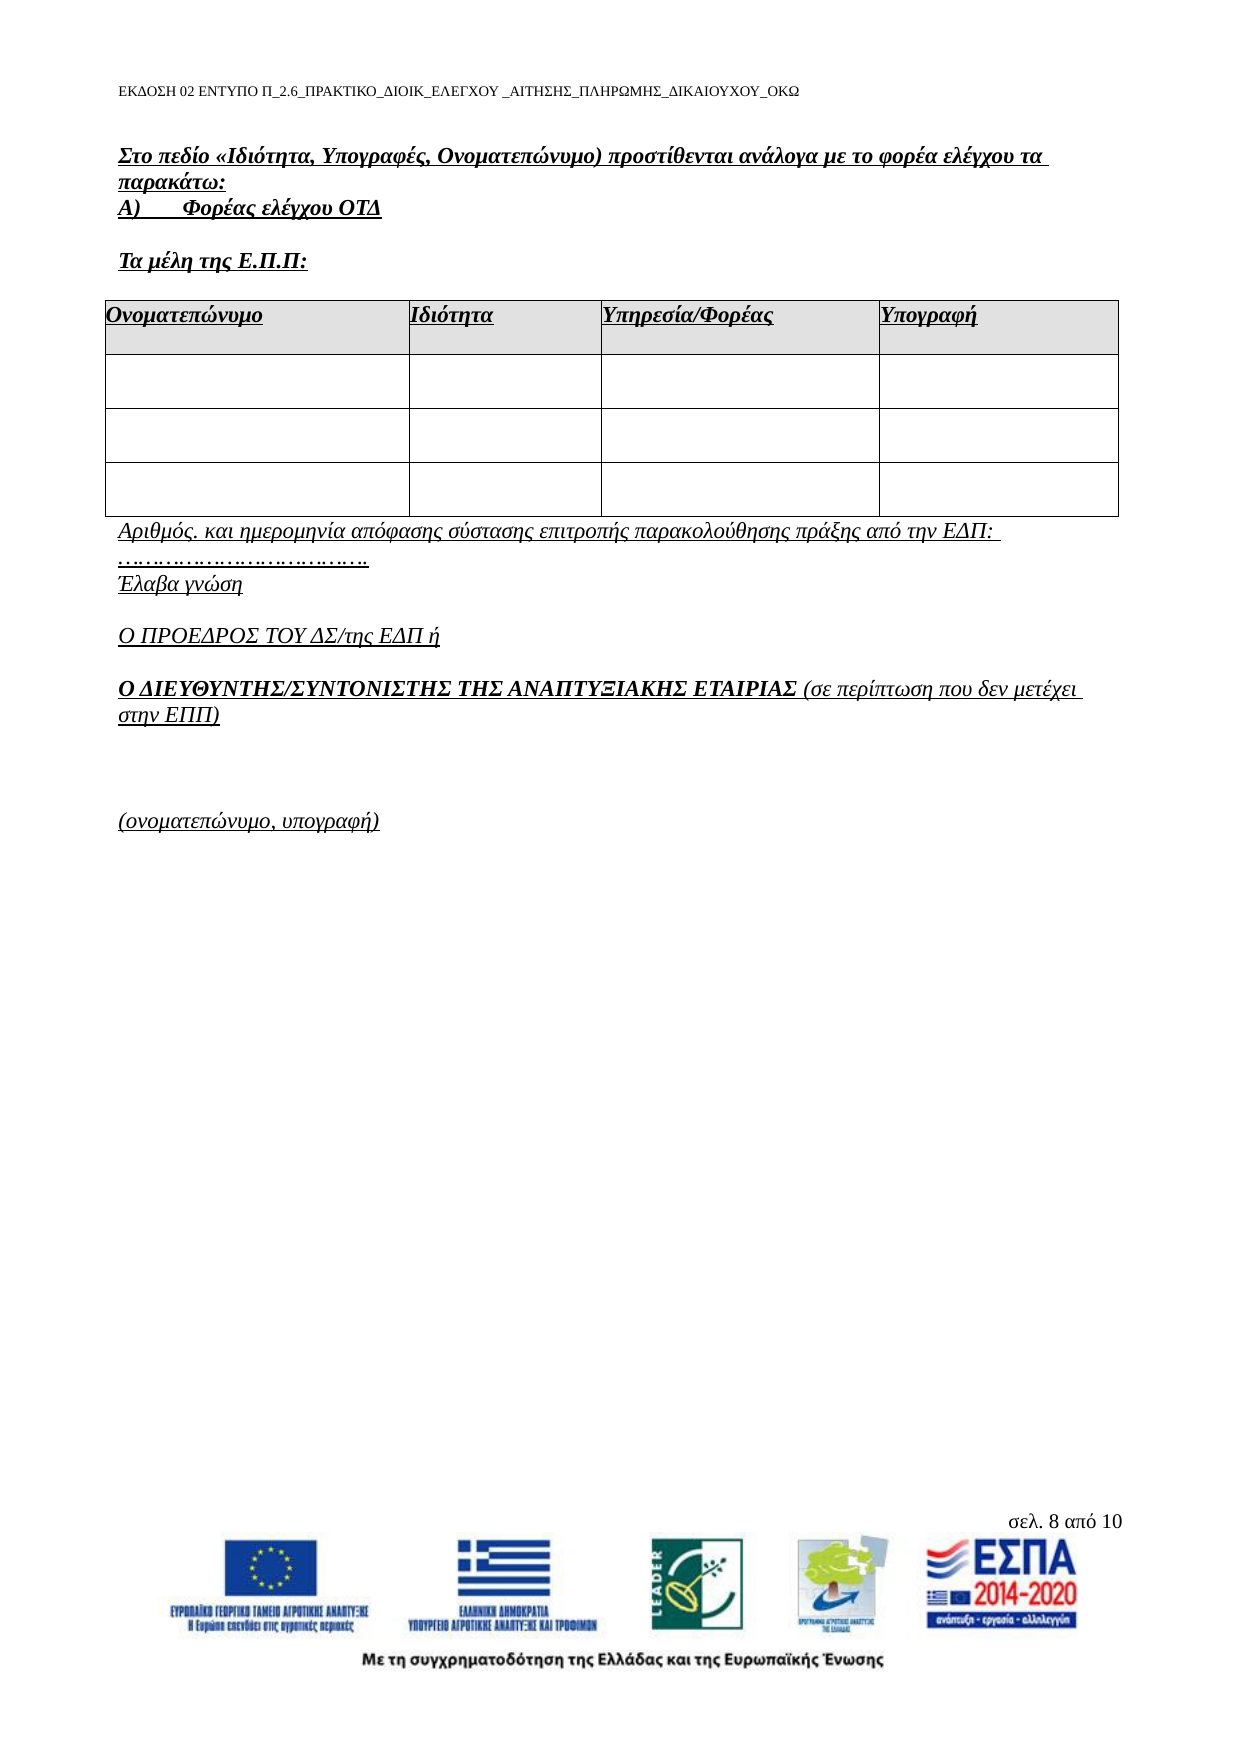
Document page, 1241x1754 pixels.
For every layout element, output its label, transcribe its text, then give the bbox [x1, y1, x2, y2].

table_cell [880, 355, 1118, 408]
table_cell [106, 355, 409, 408]
table_cell [880, 463, 1118, 516]
table_cell [106, 463, 409, 516]
table_cell [602, 409, 879, 462]
text (ονοματεπώνυμο, υπογραφή) [118, 807, 1122, 833]
table_cell [602, 463, 879, 516]
table_cell [602, 355, 879, 408]
table_cell [410, 463, 601, 516]
table_header Ονοματεπώνυμο [106, 301, 409, 354]
text Τα μέλη της Ε.Π.Π: [118, 247, 1122, 273]
text Ο ΔΙΕΥΘΥΝΤΗΣ/ΣΥΝΤΟΝΙΣΤΗΣ ΤΗΣ ΑΝΑΠΤΥΞΙΑΚΗΣ ΕΤΑΙΡΙΑΣ (σε περίπτωση που δεν μετέχει στην ΕΠΠ) [118, 675, 1122, 728]
picture [157, 1532, 1083, 1678]
table_cell [410, 355, 601, 408]
text Αριθμός. και ημερομηνία απόφασης σύστασης επιτροπής παρακολούθησης πράξης από την ΕΔΠ: ………………………………. [118, 517, 1122, 570]
table_header Υπηρεσία/Φορέας [602, 301, 879, 354]
table_header Ιδιότητα [410, 301, 601, 354]
table_header Υπογραφή [880, 301, 1118, 354]
table_cell [880, 409, 1118, 462]
text Στο πεδίο «Ιδιότητα, Υπογραφές, Ονοματεπώνυμο) προστίθενται ανάλογα με το φορέα ελέγχου τα παρακάτω: [118, 142, 1122, 194]
text Έλαβα γνώση [118, 570, 1122, 596]
table_cell [410, 409, 601, 462]
list Ο ΠΡΟΕΔΡΟΣ ΤΟΥ ΔΣ/της ΕΔΠ ή [118, 622, 1122, 649]
text Α) Φορέας ελέγχου ΟΤΔ [118, 194, 1122, 221]
table_cell [106, 409, 409, 462]
